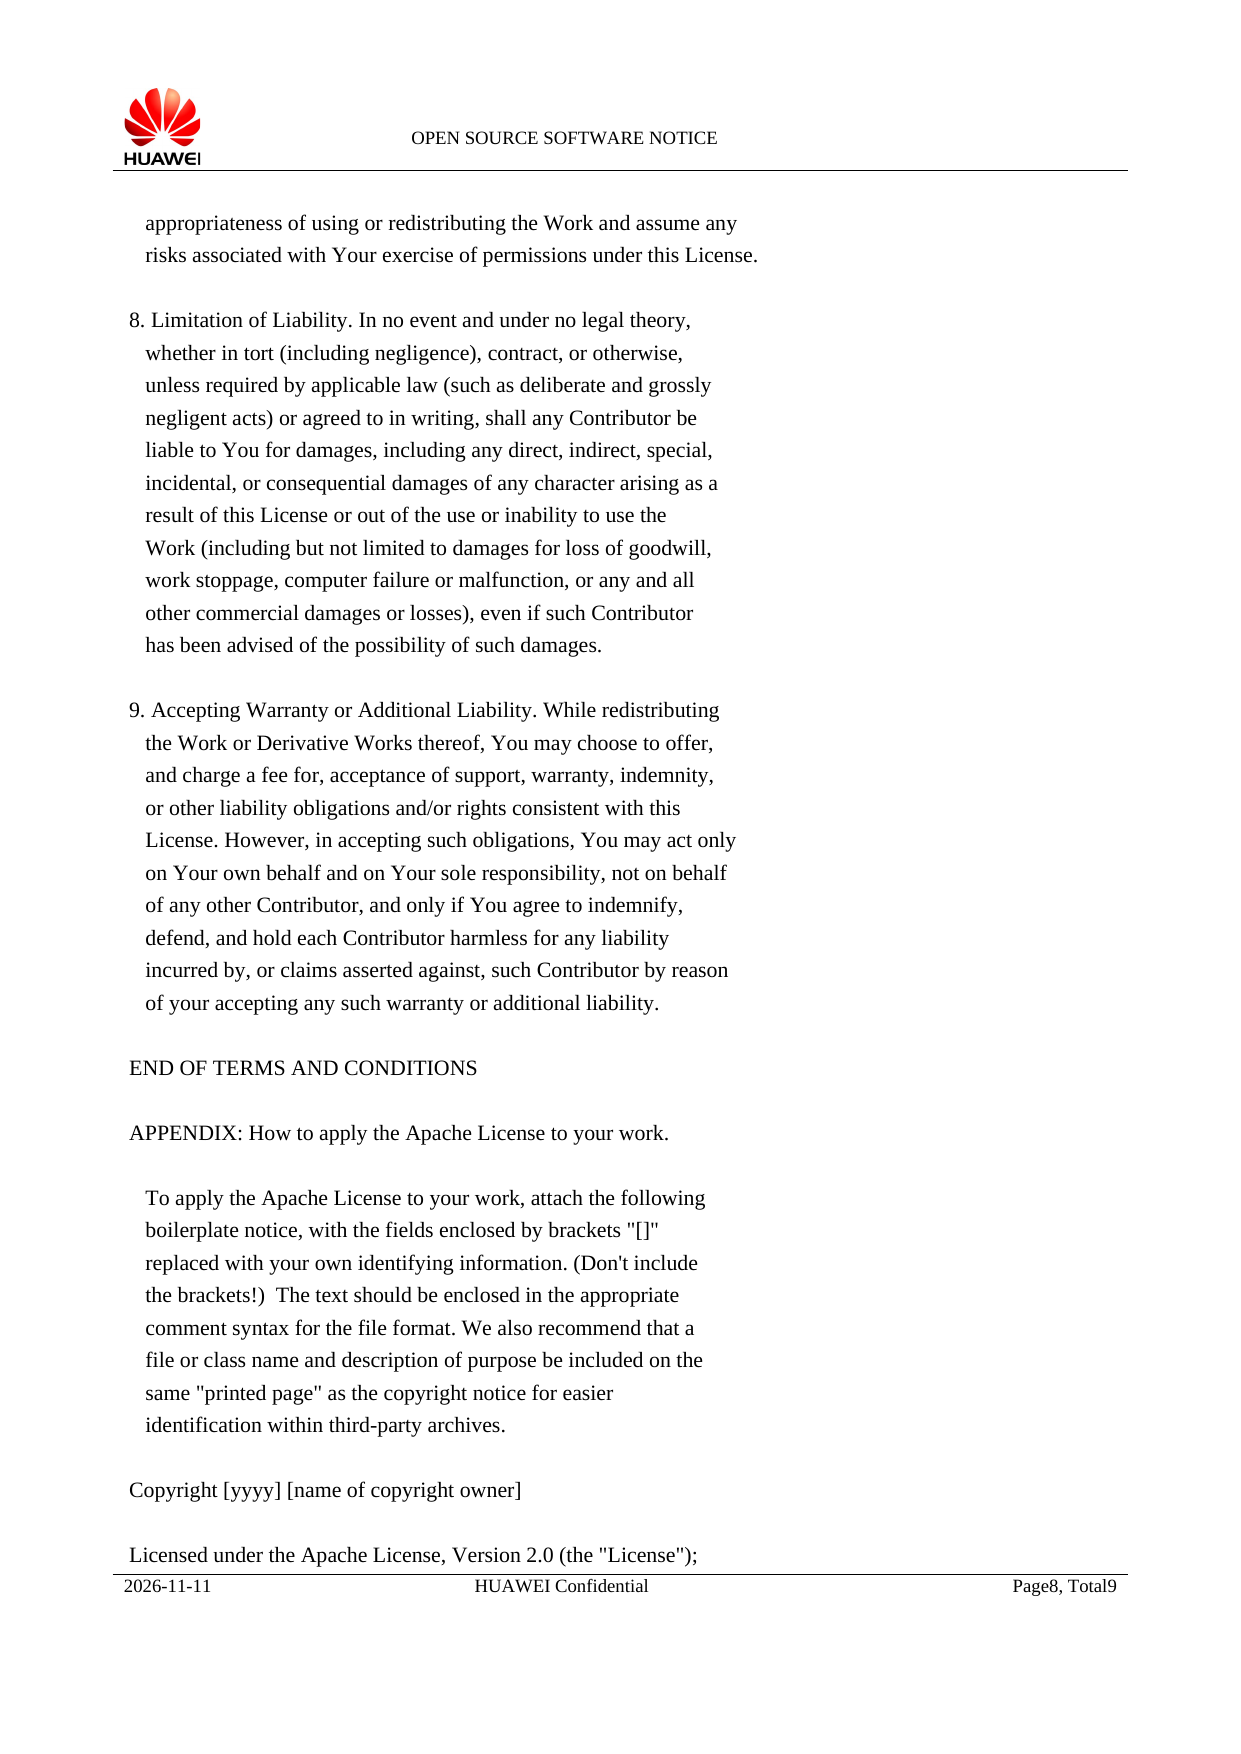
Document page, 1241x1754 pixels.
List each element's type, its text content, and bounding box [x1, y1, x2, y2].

text Work (including but not limited to damages for loss of goodwill, [112, 531, 1128, 564]
text on Your own behalf and on Your sole responsibility, not on behalf [112, 856, 1128, 889]
text Copyright [yyyy] [name of copyright owner] [112, 1474, 1128, 1506]
text the Work or Derivative Works thereof, You may choose to offer, [112, 726, 1128, 759]
text incurred by, or claims asserted against, such Contributor by reason [112, 954, 1128, 986]
text of your accepting any such warranty or additional liability. [112, 986, 1128, 1019]
text Licensed under the Apache License, Version 2.0 (the "License"); [112, 1539, 1128, 1571]
text result of this License or out of the use or inability to use the [112, 499, 1128, 531]
text identification within third-party archives. [112, 1409, 1128, 1441]
text whether in tort (including negligence), contract, or otherwise, [112, 336, 1128, 369]
text file or class name and description of purpose be included on the [112, 1344, 1128, 1376]
text or other liability obligations and/or rights consistent with this [112, 791, 1128, 824]
text END OF TERMS AND CONDITIONS [112, 1051, 1128, 1084]
text risks associated with Your exercise of permissions under this License. [112, 239, 1128, 271]
text has been advised of the possibility of such damages. [112, 629, 1128, 661]
text replaced with your own identifying information. (Don't include [112, 1246, 1128, 1279]
text other commercial damages or losses), even if such Contributor [112, 596, 1128, 629]
text unless required by applicable law (such as deliberate and grossly [112, 369, 1128, 401]
text liable to You for damages, including any direct, indirect, special, [112, 434, 1128, 466]
text of any other Contributor, and only if You agree to indemnify, [112, 889, 1128, 921]
text 9. Accepting Warranty or Additional Liability. While redistributing [112, 694, 1128, 726]
text incidental, or consequential damages of any character arising as a [112, 466, 1128, 499]
text appropriateness of using or redistributing the Work and assume any [112, 206, 1128, 239]
text License. However, in accepting such obligations, You may act only [112, 824, 1128, 856]
text work stoppage, computer failure or malfunction, or any and all [112, 564, 1128, 596]
text defend, and hold each Contributor harmless for any liability [112, 921, 1128, 954]
picture [124, 88, 201, 165]
text the brackets!) The text should be enclosed in the appropriate [112, 1279, 1128, 1311]
text comment syntax for the file format. We also recommend that a [112, 1311, 1128, 1344]
text and charge a fee for, acceptance of support, warranty, indemnity, [112, 759, 1128, 791]
text To apply the Apache License to your work, attach the following [112, 1181, 1128, 1214]
text same "printed page" as the copyright notice for easier [112, 1376, 1128, 1409]
text boilerplate notice, with the fields enclosed by brackets "[]" [112, 1214, 1128, 1246]
text APPENDIX: How to apply the Apache License to your work. [112, 1116, 1128, 1149]
text negligent acts) or agreed to in writing, shall any Contributor be [112, 401, 1128, 434]
text 8. Limitation of Liability. In no event and under no legal theory, [112, 304, 1128, 336]
